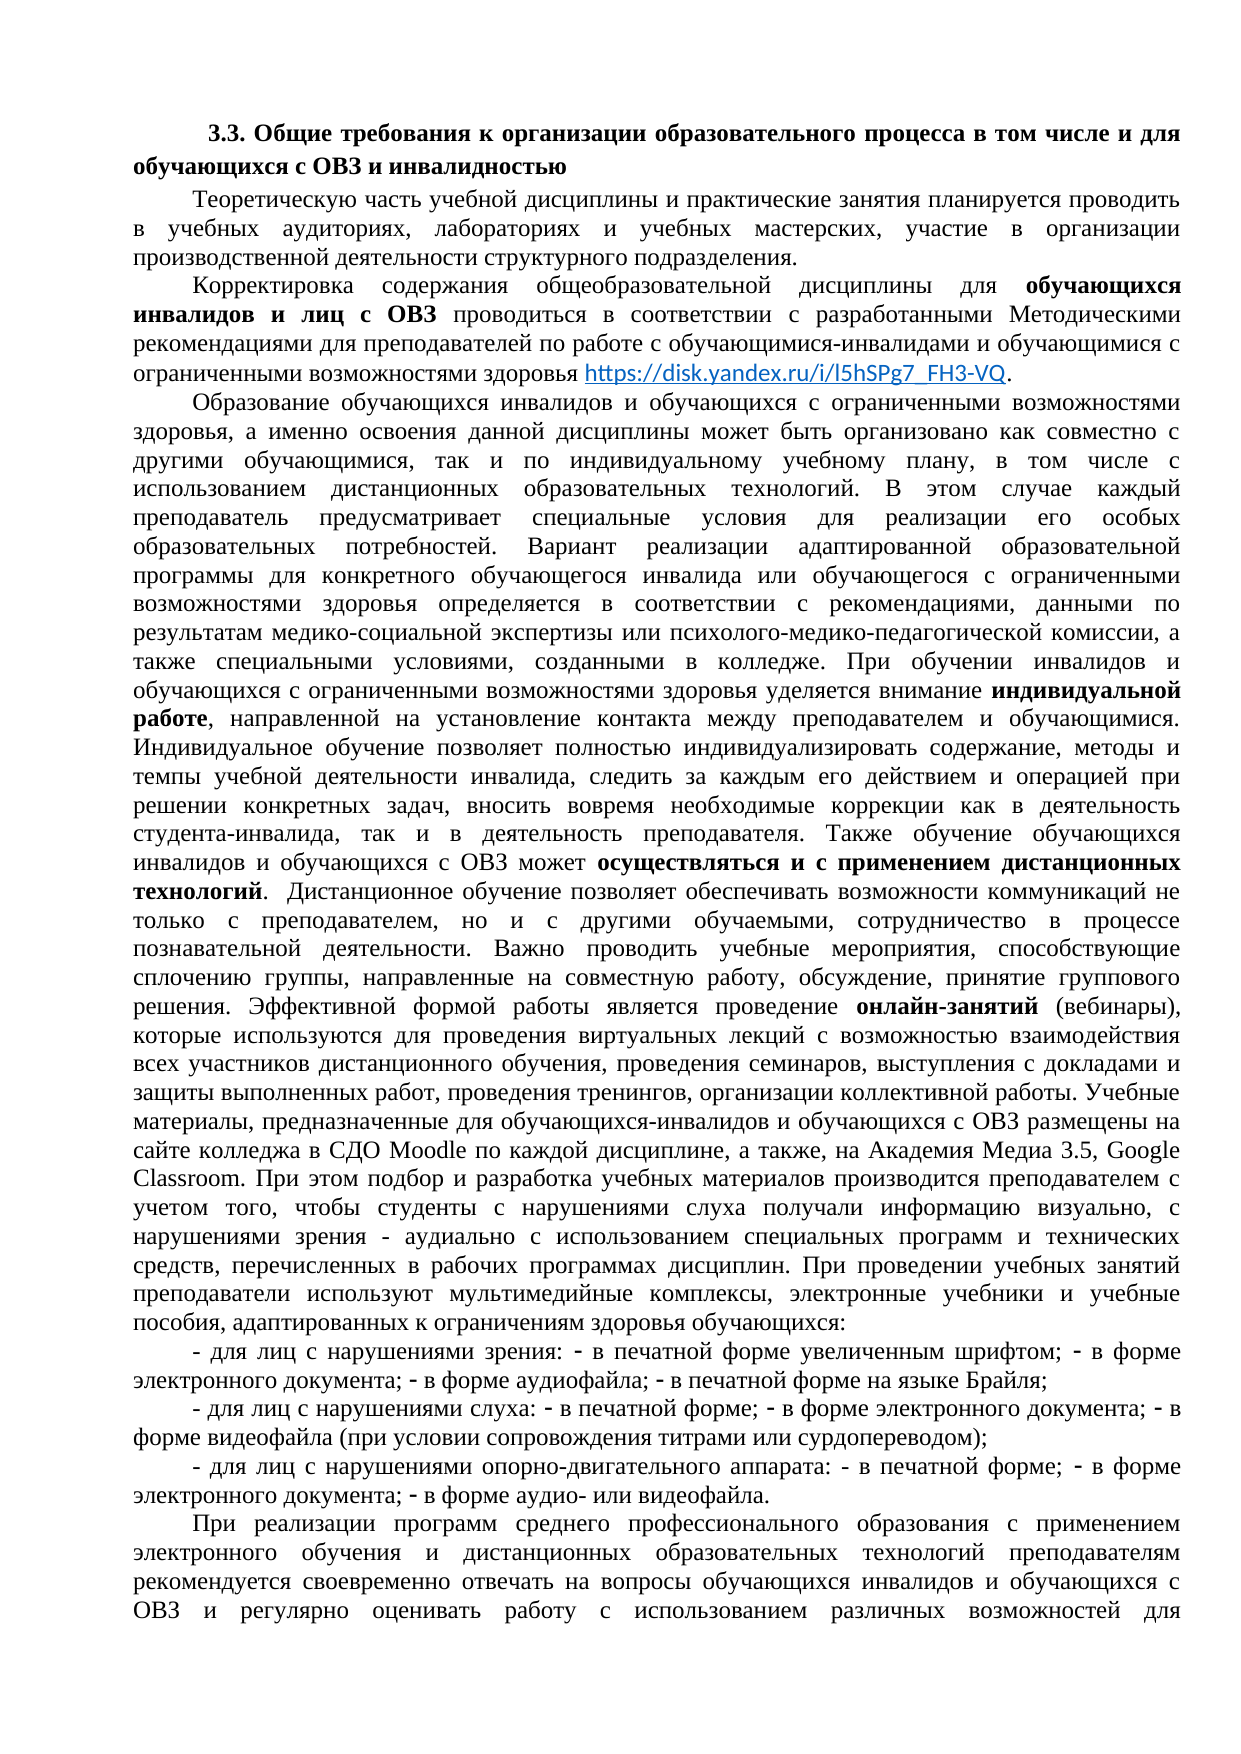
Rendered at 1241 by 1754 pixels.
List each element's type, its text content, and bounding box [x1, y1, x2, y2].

text Корректировка содержания общеобразовательной дисциплины для обучающихся инвалидов и лиц с ОВЗ проводиться в соответствии с разработанными Методическими рекомендациями для преподавателей по работе с обучающимися-инвалидами и обучающимися с ограниченными возможностями здоровья https://disk.yandex.ru/i/l5hSPg7_FH3-VQ. [133, 270, 1181, 387]
text Теоретическую часть учебной дисциплины и практические занятия планируется проводить в учебных аудиториях, лабораториях и учебных мастерских, участие в организации производственной деятельности структурного подразделения. [133, 184, 1181, 270]
text - для лиц с нарушениями зрения: в печатной форме увеличенным шрифтом; в форме электронного документа; в форме аудиофайла; в печатной форме на языке Брайля; [133, 1336, 1181, 1393]
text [133, 1508, 1181, 1623]
text - для лиц с нарушениями слуха: в печатной форме; в форме электронного документа; в форме видеофайла (при условии сопровождения титрами или сурдопереводом); [133, 1393, 1181, 1451]
text Образование обучающихся инвалидов и обучающихся с ограниченными возможностями здоровья, а именно освоения данной дисциплины может быть организовано как совместно с другими обучающимися, так и по индивидуальному учебному плану, в том числе с использованием дистанционных образовательных технологий. В этом случае каждый преподаватель предусматривает специальные условия для реализации его особых образовательных потребностей. Вариант реализации адаптированной образовательной программы для конкретного обучающегося инвалида или обучающегося с ограниченными возможностями здоровья определяется в соответствии с рекомендациями, данными по результатам медико-социальной экспертизы или психолого-медико-педагогической комиссии, а также специальными условиями, созданными в колледже. При обучении инвалидов и обучающихся с ограниченными возможностями здоровья уделяется внимание индивидуальной работе, направленной на установление контакта между преподавателем и обучающимися. Индивидуальное обучение позволяет полностью индивидуализировать содержание, методы и темпы учебной деятельности инвалида, следить за каждым его действием и операцией при решении конкретных задач, вносить вовремя необходимые коррекции как в деятельность студента-инвалида, так и в деятельность преподавателя. Также обучение обучающихся инвалидов и обучающихся с ОВЗ может осуществляться и с применением дистанционных технологий. Дистанционное обучение позволяет обеспечивать возможности коммуникаций не только с преподавателем, но и с другими обучаемыми, сотрудничество в процессе познавательной деятельности. Важно проводить учебные мероприятия, способствующие сплочению группы, направленные на совместную работу, обсуждение, принятие группового решения. Эффективной формой работы является проведение онлайн-занятий (вебинары), которые используются для проведения виртуальных лекций с возможностью взаимодействия всех участников дистанционного обучения, проведения семинаров, выступления с докладами и защиты выполненных работ, проведения тренингов, организации коллективной работы. Учебные материалы, предназначенные для обучающихся-инвалидов и обучающихся с ОВЗ размещены на сайте колледжа в СДО Moodle по каждой дисциплине, а также, на Академия Медиа 3.5, Google Classroom. При этом подбор и разработка учебных материалов производится преподавателем с учетом того, чтобы студенты с нарушениями слуха получали информацию визуально, с нарушениями зрения - аудиально с использованием специальных программ и технических средств, перечисленных в рабочих программах дисциплин. При проведении учебных занятий преподаватели используют мультимедийные комплексы, электронные учебники и учебные пособия, адаптированных к ограничениям здоровья обучающихся: [133, 387, 1181, 1336]
text - для лиц с нарушениями опорно-двигательного аппарата: - в печатной форме; в форме электронного документа; в форме аудио- или видеофайла. [133, 1451, 1181, 1508]
text 3.3. Общие требования к организации образовательного процесса в том числе и для обучающихся с ОВЗ и инвалидностью [133, 118, 1181, 180]
